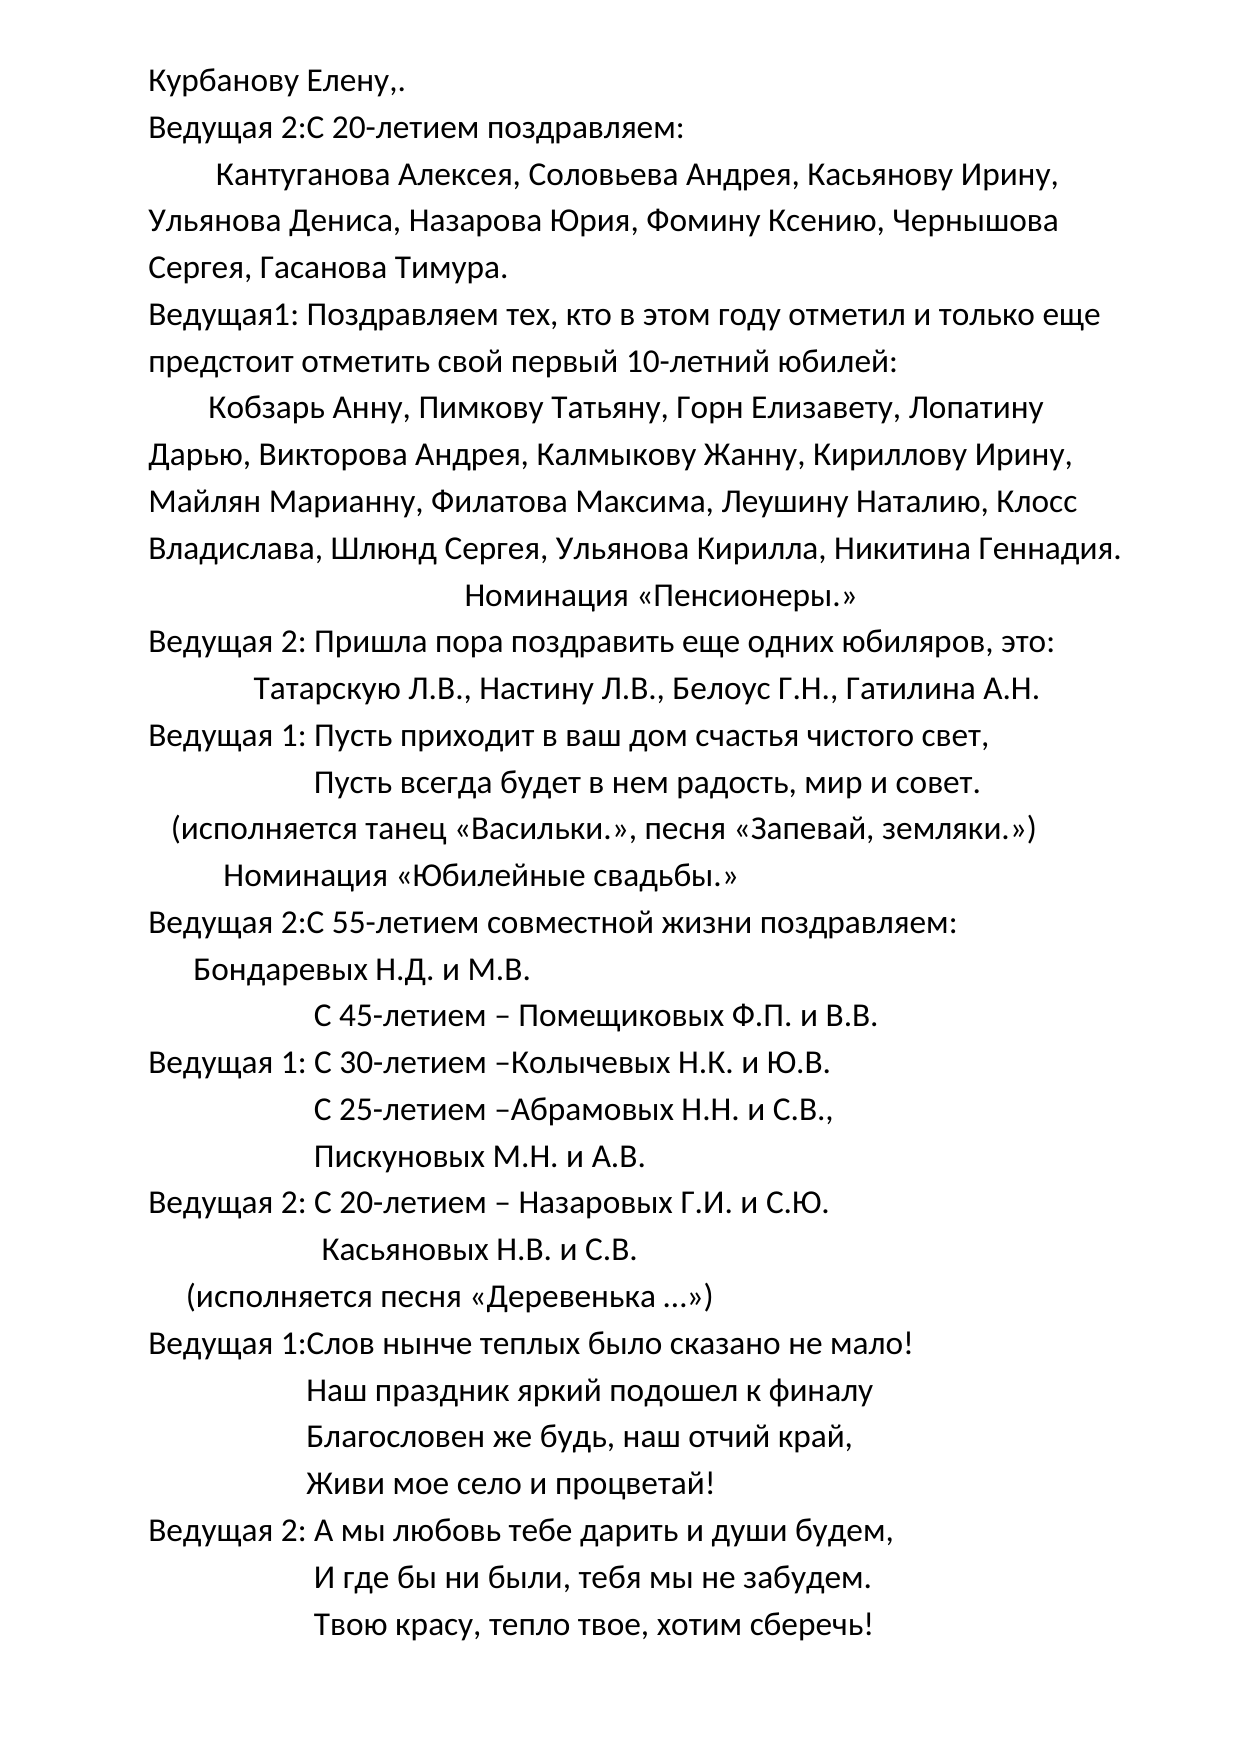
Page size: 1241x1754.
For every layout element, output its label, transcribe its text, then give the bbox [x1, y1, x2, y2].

list Бондаревых Н.Д. и М.В. [148, 948, 1152, 988]
list Ведущая 2:С 20-летием поздравляем: [148, 106, 1152, 147]
list Пискуновых М.Н. и А.В. [148, 1135, 1152, 1176]
list Ульянова Дениса, Назарова Юрия, Фомину Ксению, Чернышова Сергея, Гасанова Тимура. [148, 199, 1152, 287]
list Курбанову Елену,. [148, 59, 1152, 100]
list И где бы ни были, тебя мы не забудем. [148, 1556, 1152, 1596]
list С 45-летием – Помещиковых Ф.П. и В.В. [148, 994, 1152, 1035]
list Татарскую Л.В., Настину Л.В., Белоус Г.Н., Гатилина А.Н. [148, 667, 1152, 708]
list Наш праздник яркий подошел к финалу [148, 1369, 1152, 1409]
list Ведущая 1: С 30-летием –Колычевых Н.К. и Ю.В. [148, 1041, 1152, 1082]
list Кобзарь Анну, Пимкову Татьяну, Горн Елизавету, Лопатину Дарью, Викторова Андрея, Калмыкову Жанну, Кириллову Ирину, Майлян Марианну, Филатова Максима, Леушину Наталию, Клосс Владислава, Шлюнд Сергея, Ульянова Кирилла, Никитина Геннадия. [148, 386, 1152, 567]
list Кантуганова Алексея, Соловьева Андрея, Касьянову Ирину, [148, 153, 1152, 193]
list Ведущая 2: С 20-летием – Назаровых Г.И. и С.Ю. [148, 1182, 1152, 1222]
list Касьяновых Н.В. и С.В. [148, 1228, 1152, 1269]
list Ведущая1: Поздравляем тех, кто в этом году отметил и только еще предстоит отметить свой первый 10-летний юбилей: [148, 293, 1152, 380]
list Ведущая 2: Пришла пора поздравить еще одних юбиляров, это: [148, 620, 1152, 661]
list Твою красу, тепло твое, хотим сберечь! [148, 1602, 1152, 1643]
list Живи мое село и процветай! [148, 1462, 1152, 1503]
list (исполняется танец «Васильки.», песня «Запевай, земляки.») [148, 807, 1152, 848]
list (исполняется песня «Деревенька …») [148, 1275, 1152, 1316]
list Номинация «Пенсионеры.» [148, 573, 1152, 614]
list Ведущая 1:Слов нынче теплых было сказано не мало! [148, 1322, 1152, 1363]
list Номинация «Юбилейные свадьбы.» [148, 854, 1152, 895]
list Ведущая 2: А мы любовь тебе дарить и души будем, [148, 1509, 1152, 1550]
list Пусть всегда будет в нем радость, мир и совет. [148, 761, 1152, 801]
list С 25-летием –Абрамовых Н.Н. и С.В., [148, 1088, 1152, 1129]
list Благословен же будь, наш отчий край, [148, 1415, 1152, 1456]
list Ведущая 1: Пусть приходит в ваш дом счастья чистого свет, [148, 714, 1152, 754]
list Ведущая 2:С 55-летием совместной жизни поздравляем: [148, 901, 1152, 942]
